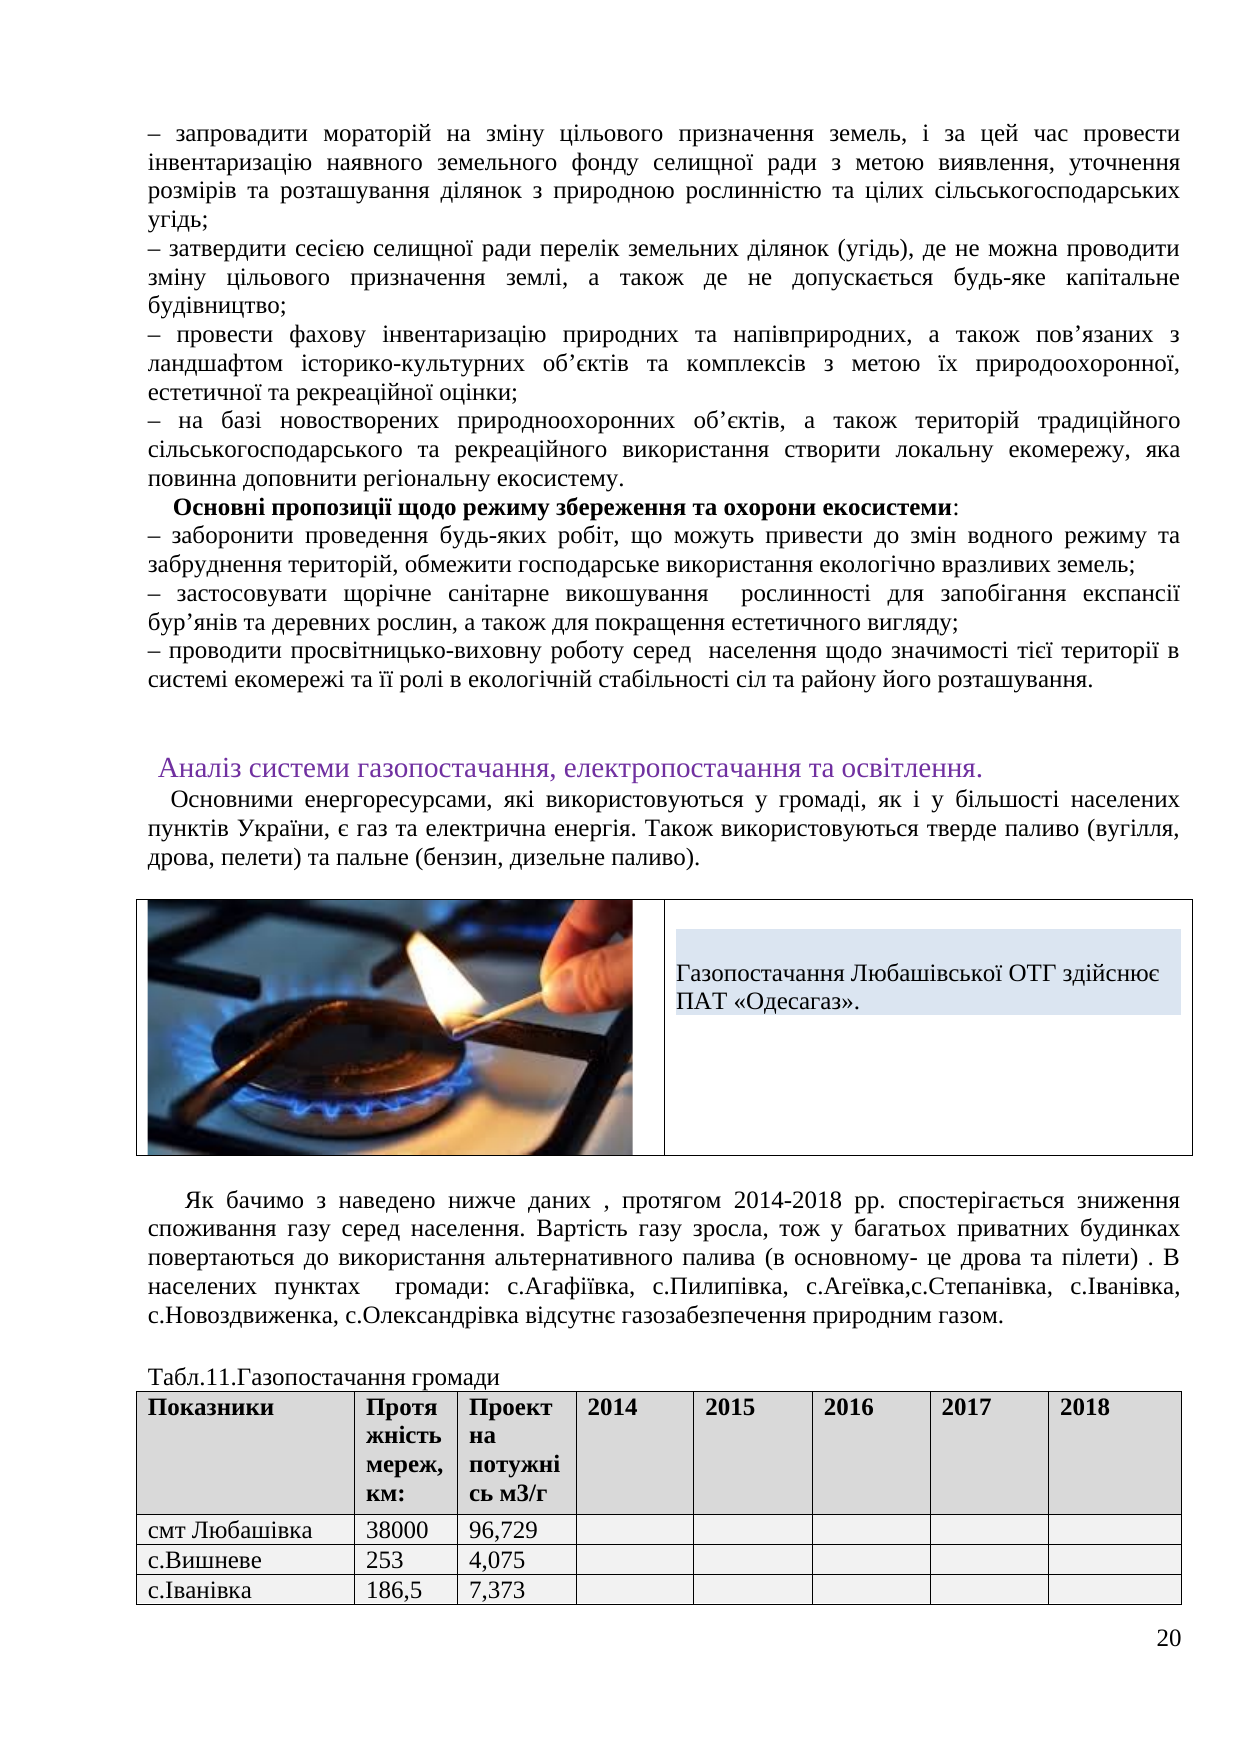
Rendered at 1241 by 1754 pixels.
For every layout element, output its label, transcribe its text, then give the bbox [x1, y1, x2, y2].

table_cell 253 [355, 1545, 457, 1574]
table_header 2015 [694, 1392, 812, 1514]
text – застосовувати щорічне санітарне викошування рослинності для запобігання експансії бур’янів та деревних рослин, а також для покращення естетичного вигляду; [148, 578, 1181, 636]
table_cell 186,5 [355, 1575, 457, 1603]
table_cell [577, 1545, 693, 1574]
table_header 2014 [577, 1392, 693, 1514]
table_header 2017 [931, 1392, 1048, 1514]
table_cell с.Вишневе [137, 1545, 354, 1574]
table_header 2018 [1049, 1392, 1181, 1514]
table_cell [1049, 1515, 1181, 1544]
text – запровадити мораторій на зміну цільового призначення земель, і за цей час провести інвентаризацію наявного земельного фонду селищної ради з метою виявлення, уточнення розмірів та розташування ділянок з природною рослинністю та цілих сільськогосподарських угідь; [148, 118, 1181, 233]
table_cell [577, 1515, 693, 1544]
picture [147, 900, 633, 1155]
table_header [633, 900, 664, 1155]
table_cell 38000 [355, 1515, 457, 1544]
table_cell [931, 1545, 1048, 1574]
text Як бачимо з наведено нижче даних , протягом 2014-2018 рр. спостерігається зниження споживання газу серед населення. Вартість газу зросла, тож у багатьох приватних будинках повертаються до використання альтернативного палива (в основному- це дрова та пілети) . В населених пунктах громади: с.Агафіївка, с.Пилипівка, с.Агеївка,с.Степанівка, с.Іванівка, с.Новоздвиженка, с.Олександрівка відсутнє газозабезпечення природним газом. [148, 1185, 1181, 1328]
table_cell [813, 1515, 930, 1544]
text Основні пропозиції щодо режиму збереження та охорони екосистеми: [148, 492, 1181, 521]
text – проводити просвітницько-виховну роботу серед населення щодо значимості тієї території в системі екомережі та її ролі в екологічній стабільності сіл та району його розташування. [148, 636, 1181, 693]
text Аналіз системи газопостачання, електропостачання та освітлення. [148, 751, 1181, 784]
table_cell [1049, 1545, 1181, 1574]
table_cell с.Іванівка [137, 1575, 354, 1603]
table_cell [1049, 1575, 1181, 1603]
table_cell [813, 1545, 930, 1574]
table_cell [694, 1515, 812, 1544]
table_header Показники [137, 1392, 354, 1514]
table_header Газопостачання Любашівської ОТГ здійснює ПАТ «Одесагаз». [665, 900, 1192, 1155]
text – затвердити сесією селищної ради перелік земельних ділянок (угідь), де не можна проводити зміну цільового призначення землі, а також де не допускається будь-яке капітальне будівництво; [148, 233, 1181, 319]
table_cell смт Любашівка [137, 1515, 354, 1544]
table_header Проектна потужнісь м3/г [458, 1392, 576, 1514]
text – на базі новостворених природноохоронних об’єктів, а також територій традиційного сільськогосподарського та рекреаційного використання створити локальну екомережу, яка повинна доповнити регіональну екосистему. [148, 406, 1181, 492]
table_cell 7,373 [458, 1575, 576, 1603]
table_header Протяжність мереж, км: [355, 1392, 457, 1514]
text – провести фахову інвентаризацію природних та напівприродних, а також пов’язаних з ландшафтом історико-культурних об’єктів та комплексів з метою їх природоохоронної, естетичної та рекреаційної оцінки; [148, 319, 1181, 406]
text – заборонити проведення будь-яких робіт, що можуть привести до змін водного режиму та забруднення територій, обмежити господарське використання екологічно вразливих земель; [148, 521, 1181, 578]
table_cell [813, 1575, 930, 1603]
table_cell [931, 1515, 1048, 1544]
text Табл.11.Газопостачання громади [148, 1362, 1181, 1391]
table_cell [694, 1575, 812, 1603]
table_cell 4,075 [458, 1545, 576, 1574]
table_cell [577, 1575, 693, 1603]
table_header 2016 [813, 1392, 930, 1514]
table_cell [931, 1575, 1048, 1603]
text Основними енергоресурсами, які використовуються у громаді, як і у більшості населених пунктів України, є газ та електрична енергія. Також використовуються тверде паливо (вугілля, дрова, пелети) та пальне (бензин, дизельне паливо). [148, 784, 1181, 870]
table_header [137, 900, 147, 1155]
table_cell 96,729 [458, 1515, 576, 1544]
table_cell [694, 1545, 812, 1574]
